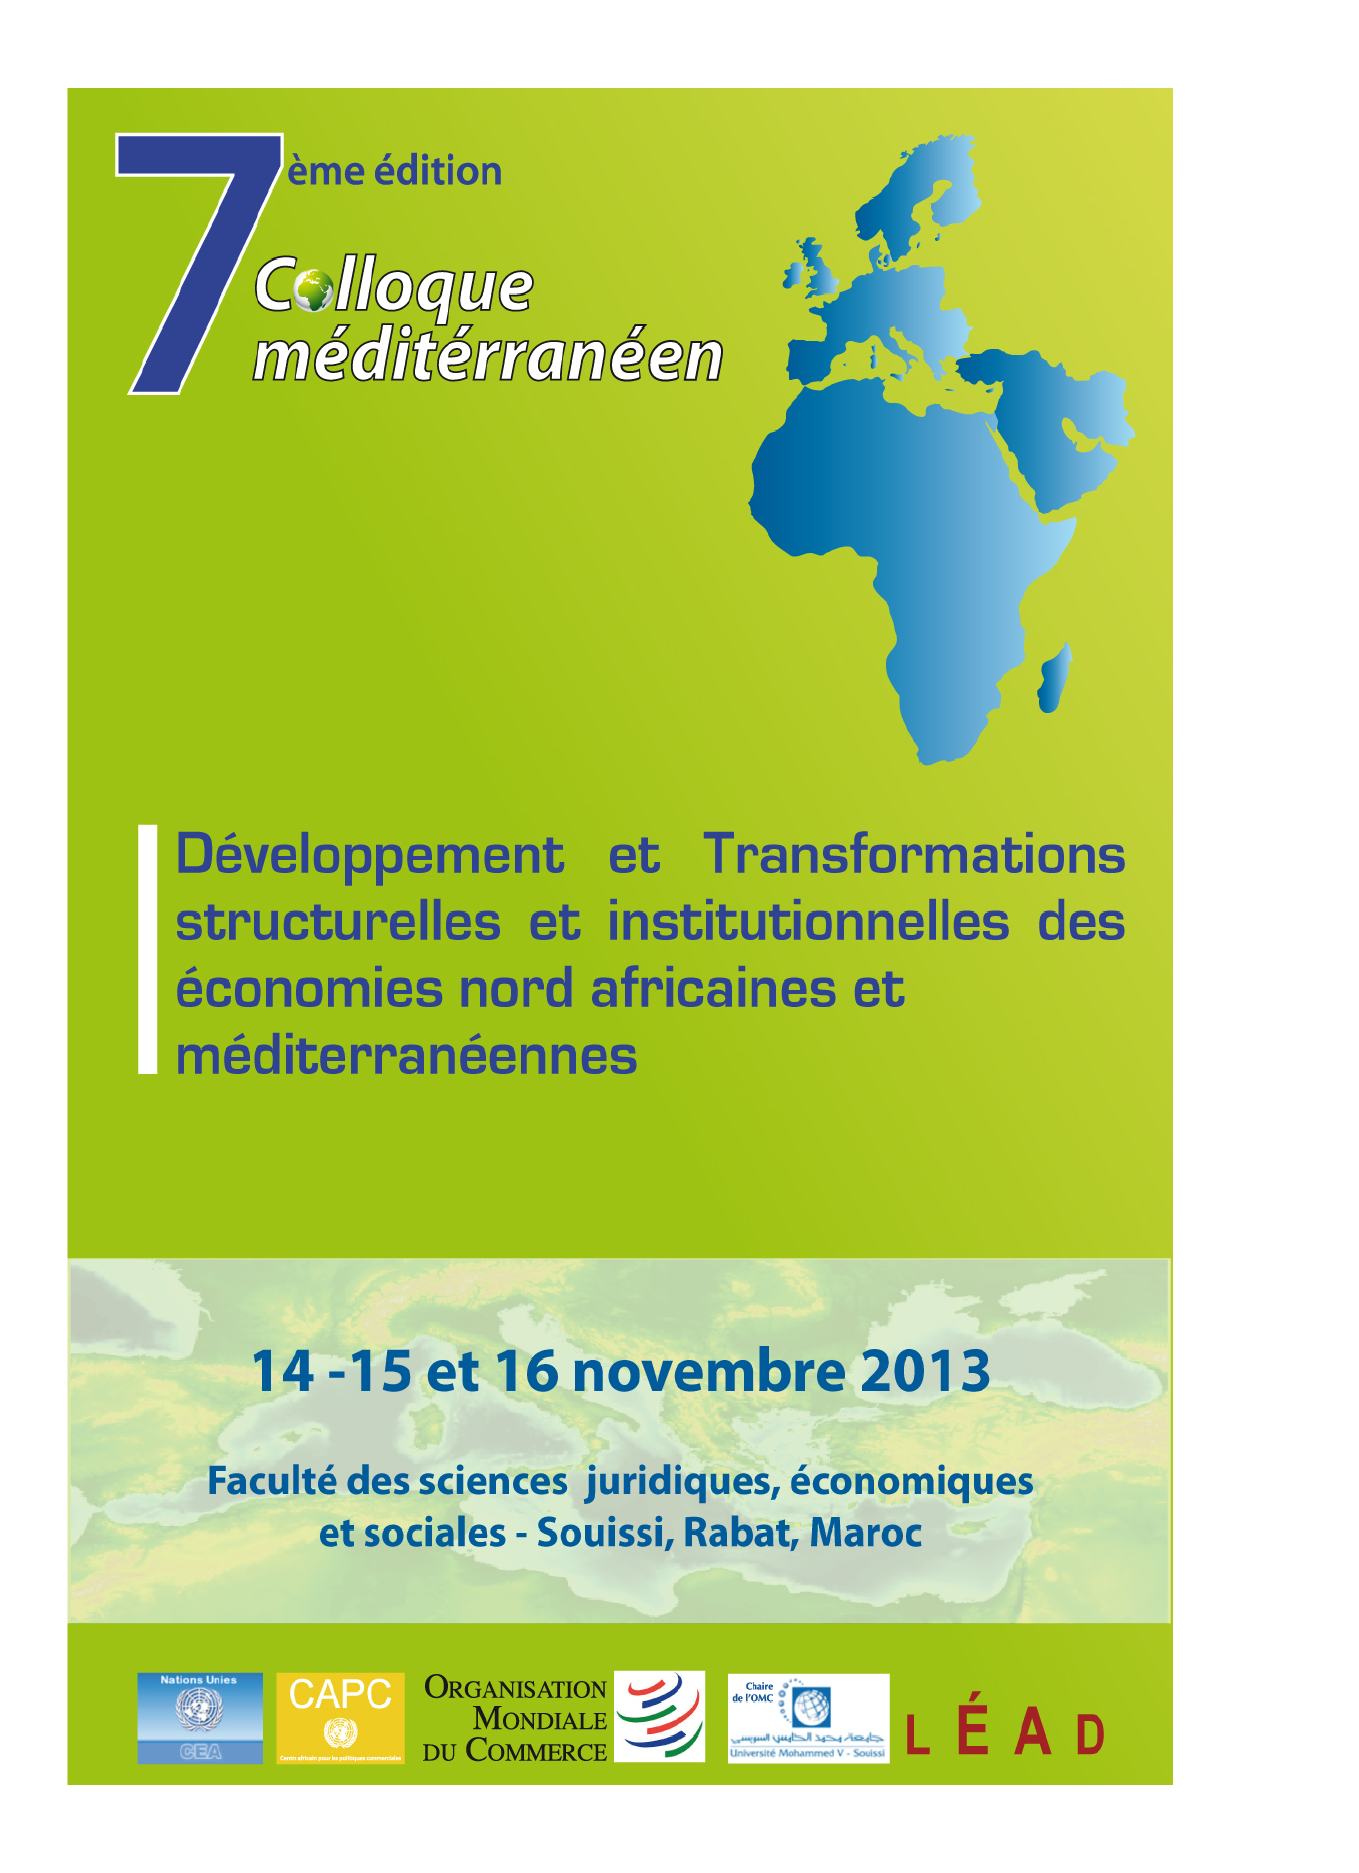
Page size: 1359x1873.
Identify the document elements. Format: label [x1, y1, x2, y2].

picture [66, 88, 1173, 1785]
